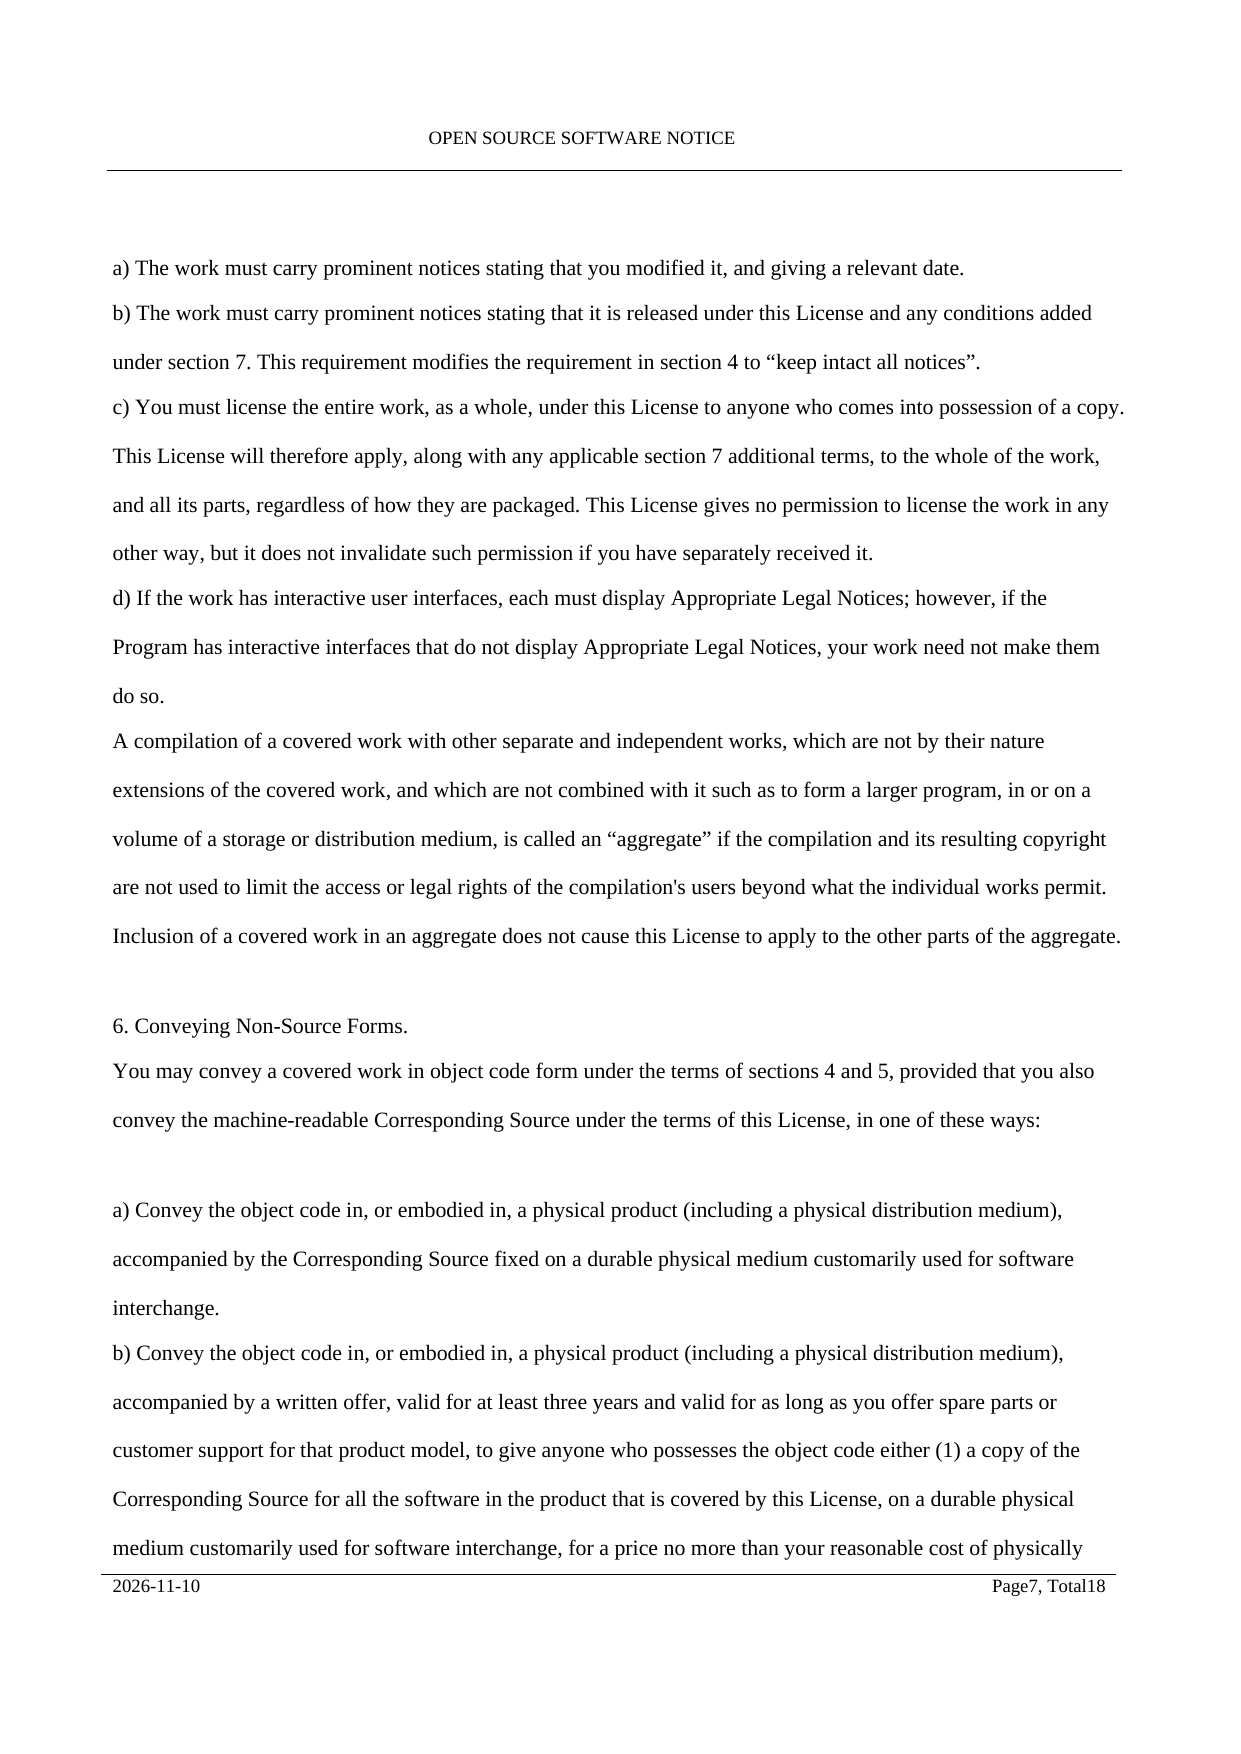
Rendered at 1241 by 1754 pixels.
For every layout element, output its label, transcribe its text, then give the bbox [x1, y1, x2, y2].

text a) The work must carry prominent notices stating that you modified it, and giving a relevant date. [112, 251, 1128, 284]
text A compilation of a covered work with other separate and independent works, which are not by their nature extensions of the covered work, and which are not combined with it such as to form a larger program, in or on a volume of a storage or distribution medium, is called an “aggregate” if the compilation and its resulting copyright are not used to limit the access or legal rights of the compilation's users beyond what the individual works permit. Inclusion of a covered work in an aggregate does not cause this License to apply to the other parts of the aggregate. [112, 724, 1128, 952]
text d) If the work has interactive user interfaces, each must display Appropriate Legal Notices; however, if the Program has interactive interfaces that do not display Appropriate Legal Notices, your work need not make them do so. [112, 582, 1128, 712]
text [112, 1336, 1128, 1564]
text b) The work must carry prominent notices stating that it is released under this License and any conditions added under section 7. This requirement modifies the requirement in section 4 to “keep intact all notices”. [112, 297, 1128, 378]
text You may convey a covered work in object code form under the terms of sections 4 and 5, provided that you also convey the machine-readable Corresponding Source under the terms of this License, in one of these ways: [112, 1055, 1128, 1136]
text c) You must license the entire work, as a whole, under this License to anyone who comes into possession of a copy. This License will therefore apply, along with any applicable section 7 additional terms, to the whole of the work, and all its parts, regardless of how they are packaged. This License gives no permission to license the work in any other way, but it does not invalidate such permission if you have separately received it. [112, 390, 1128, 569]
text a) Convey the object code in, or embodied in, a physical product (including a physical distribution medium), accompanied by the Corresponding Source fixed on a durable physical medium customarily used for software interchange. [112, 1194, 1128, 1324]
text 6. Conveying Non-Source Forms. [112, 1009, 1128, 1042]
